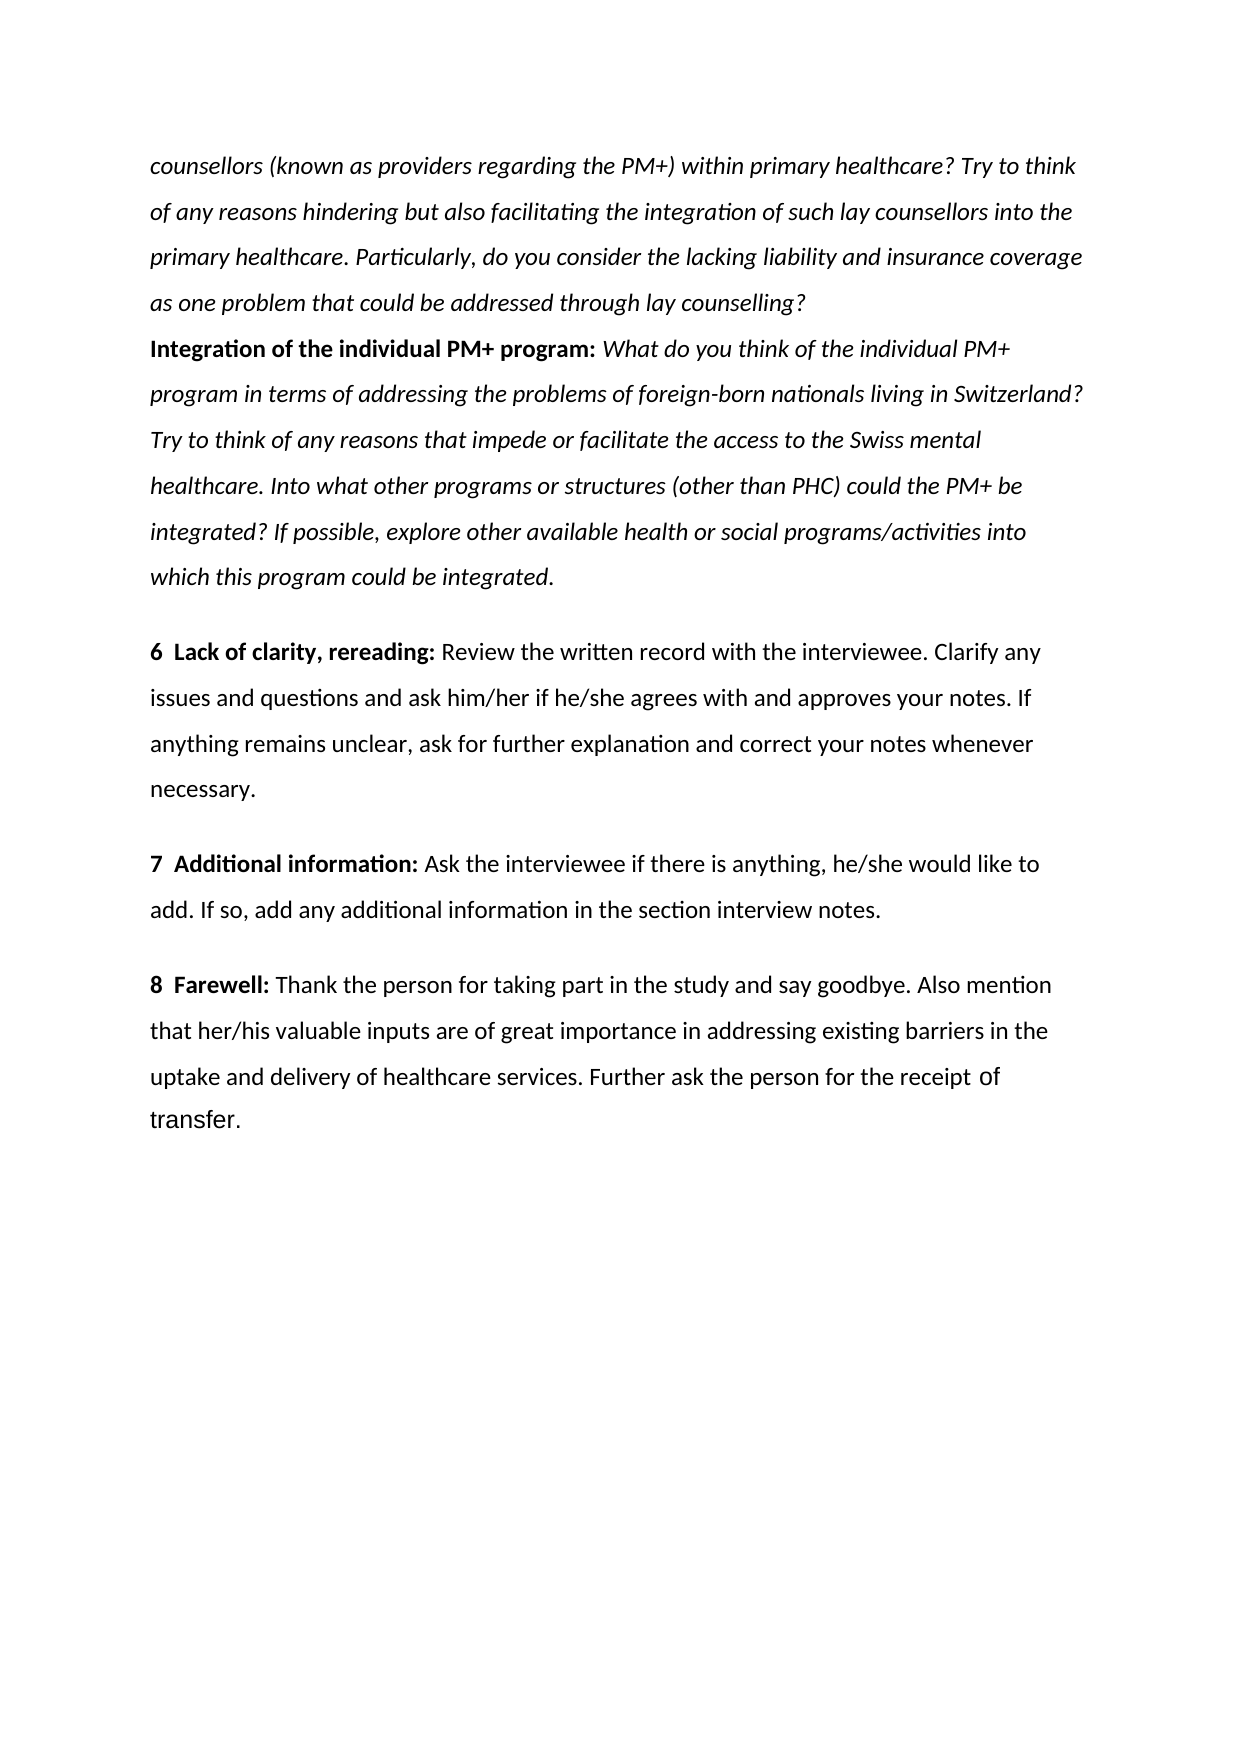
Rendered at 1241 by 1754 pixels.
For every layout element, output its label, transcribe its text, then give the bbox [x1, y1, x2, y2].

text 6 Lack of clarity, rereading: Review the written record with the interviewee. Clarify any issues and questions and ask him/her if he/she agrees with and approves your notes. If anything remains unclear, ask for further explanation and correct your notes whenever necessary. [150, 636, 1090, 804]
text Integration of the individual PM+ program: What do you think of the individual PM+ program in terms of addressing the problems of foreign-born nationals living in Switzerland? Try to think of any reasons that impede or facilitate the access to the Swiss mental healthcare. Into what other programs or structures (other than PHC) could the PM+ be integrated? If possible, explore other available health or social programs/activities into which this program could be integrated. [150, 333, 1090, 592]
text 7 Additional information: Ask the interviewee if there is anything, he/she would like to add. If so, add any additional information in the section interview notes. [150, 848, 1090, 925]
text 8 Farewell: Thank the person for taking part in the study and say goodbye. Also mention that her/his valuable inputs are of great importance in addressing existing barriers in the uptake and delivery of healthcare services. Further ask the person for the receipt of transfer. [150, 969, 1090, 1134]
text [150, 150, 1090, 318]
